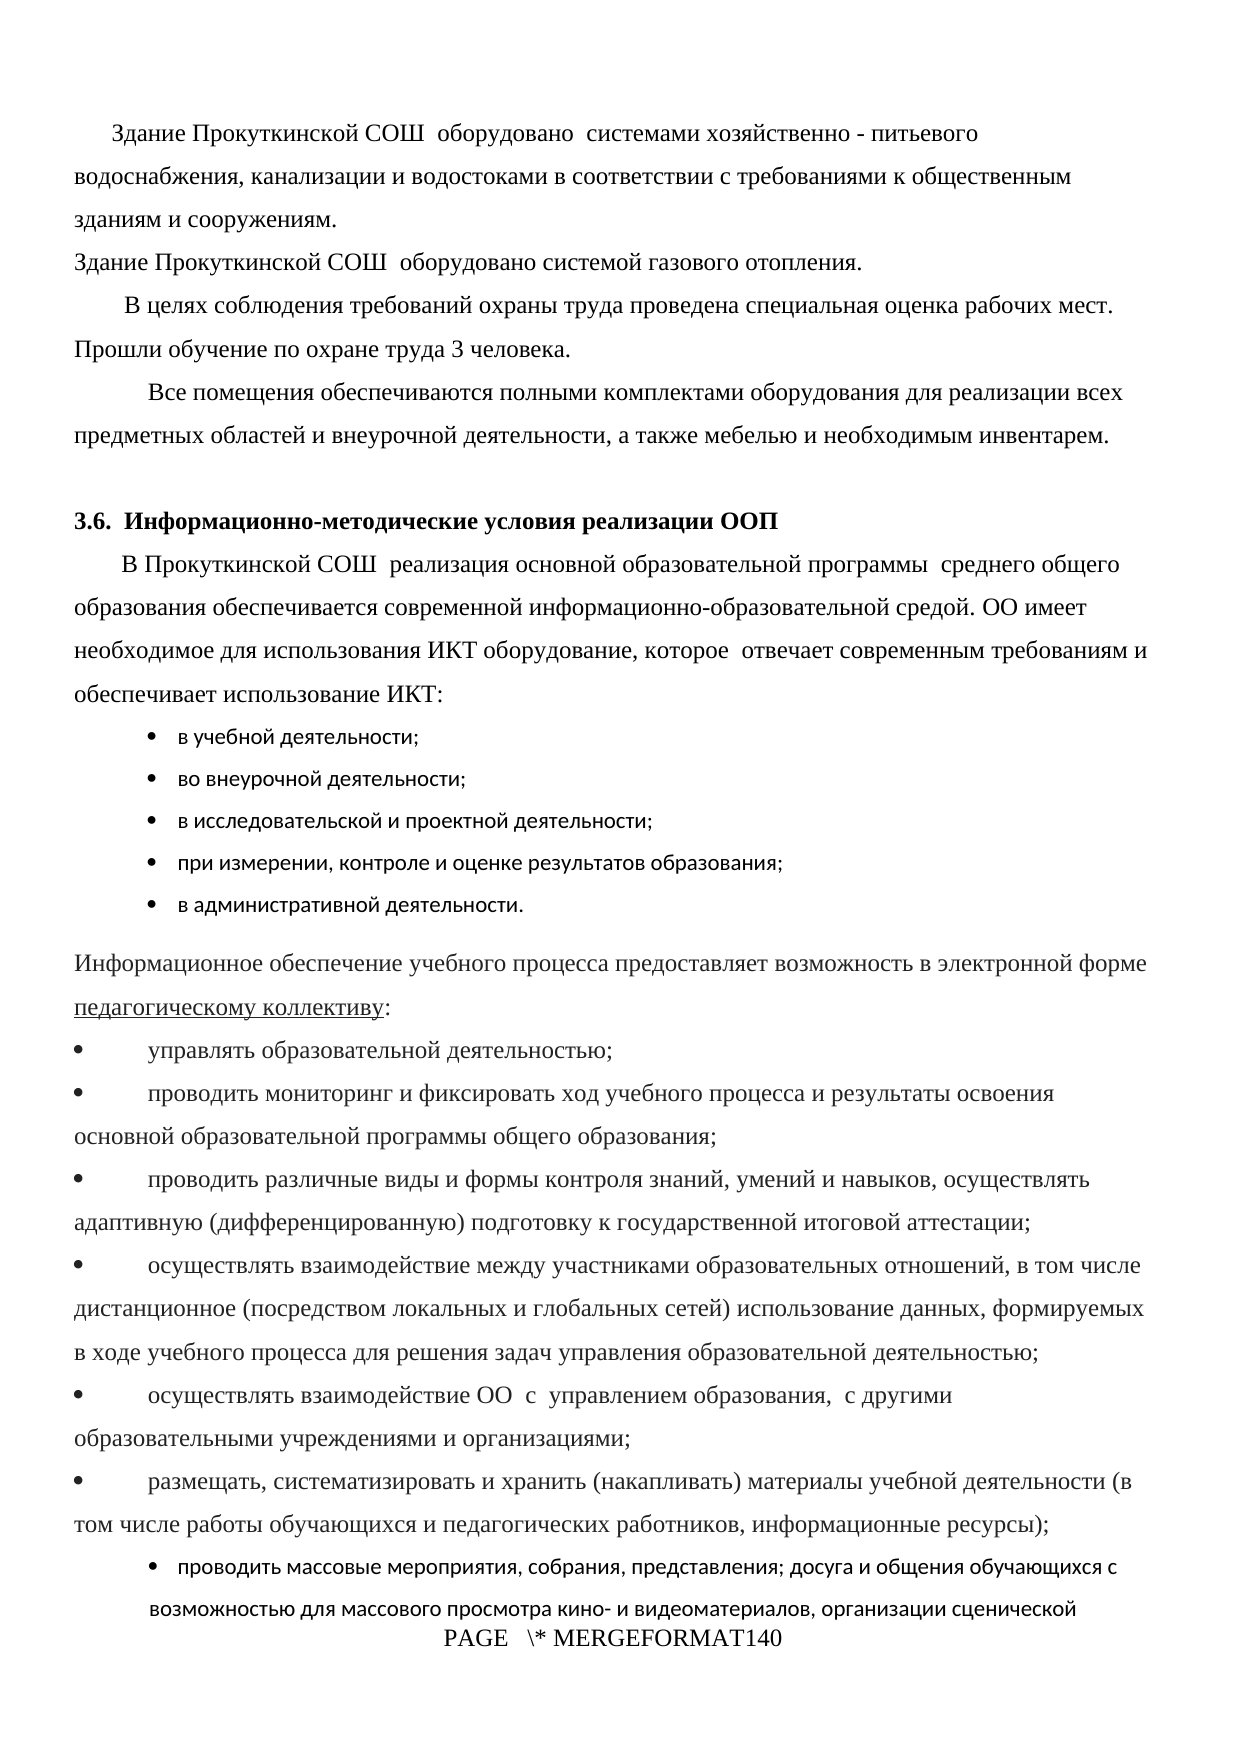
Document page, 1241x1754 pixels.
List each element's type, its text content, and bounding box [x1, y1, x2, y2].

list управлять образовательной деятельностью; [74, 1035, 1152, 1063]
list в административной деятельности. [74, 890, 1152, 918]
list в учебной деятельности; [74, 722, 1152, 750]
text педагогическому коллективу: [74, 992, 1152, 1020]
list размещать, систематизировать и хранить (накапливать) материалы учебной деятельности (в том числе работы обучающихся и педагогических работников, информационные ресурсы); [74, 1466, 1152, 1538]
text 3.6. Информационно-методические условия реализации ООП [74, 506, 1152, 535]
list проводить различные виды и формы контроля знаний, умений и навыков, осуществлять адаптивную (дифференцированную) подготовку к государственной итоговой аттестации; [74, 1164, 1152, 1236]
list во внеурочной деятельности; [74, 764, 1152, 792]
text В Прокуткинской СОШ реализация основной образовательной программы среднего общего образования обеспечивается современной информационно-образовательной средой. ОО имеет необходимое для использования ИКТ оборудование, которое отвечает современным требованиям и обеспечивает использование ИКТ: [74, 549, 1152, 707]
list осуществлять взаимодействие между участниками образовательных отношений, в том числе дистанционное (посредством локальных и глобальных сетей) использование данных, формируемых в ходе учебного процесса для решения задач управления образовательной деятельностью; [74, 1250, 1152, 1365]
list осуществлять взаимодействие ОО с управлением образования, с другими образовательными учреждениями и организациями; [74, 1380, 1152, 1452]
text Здание Прокуткинской СОШ оборудовано системой газового отопления. [74, 247, 1152, 276]
text Все помещения обеспечиваются полными комплектами оборудования для реализации всех предметных областей и внеурочной деятельности, а также мебелью и необходимым инвентарем. [74, 377, 1152, 449]
text Информационное обеспечение учебного процесса предоставляет возможность в электронной форме [74, 948, 1152, 977]
text В целях соблюдения требований охраны труда проведена специальная оценка рабочих мест. Прошли обучение по охране труда 3 человека. [74, 291, 1152, 362]
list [149, 1552, 1152, 1622]
list проводить мониторинг и фиксировать ход учебного процесса и результаты освоения основной образовательной программы общего образования; [74, 1078, 1152, 1150]
list в исследовательской и проектной деятельности; [74, 806, 1152, 834]
list при измерении, контроле и оценке результатов образования; [74, 848, 1152, 876]
text Здание Прокуткинской СОШ оборудовано системами хозяйственно - питьевого водоснабжения, канализации и водостоками в соответствии с требованиями к общественным зданиям и сооружениям. [74, 118, 1152, 233]
